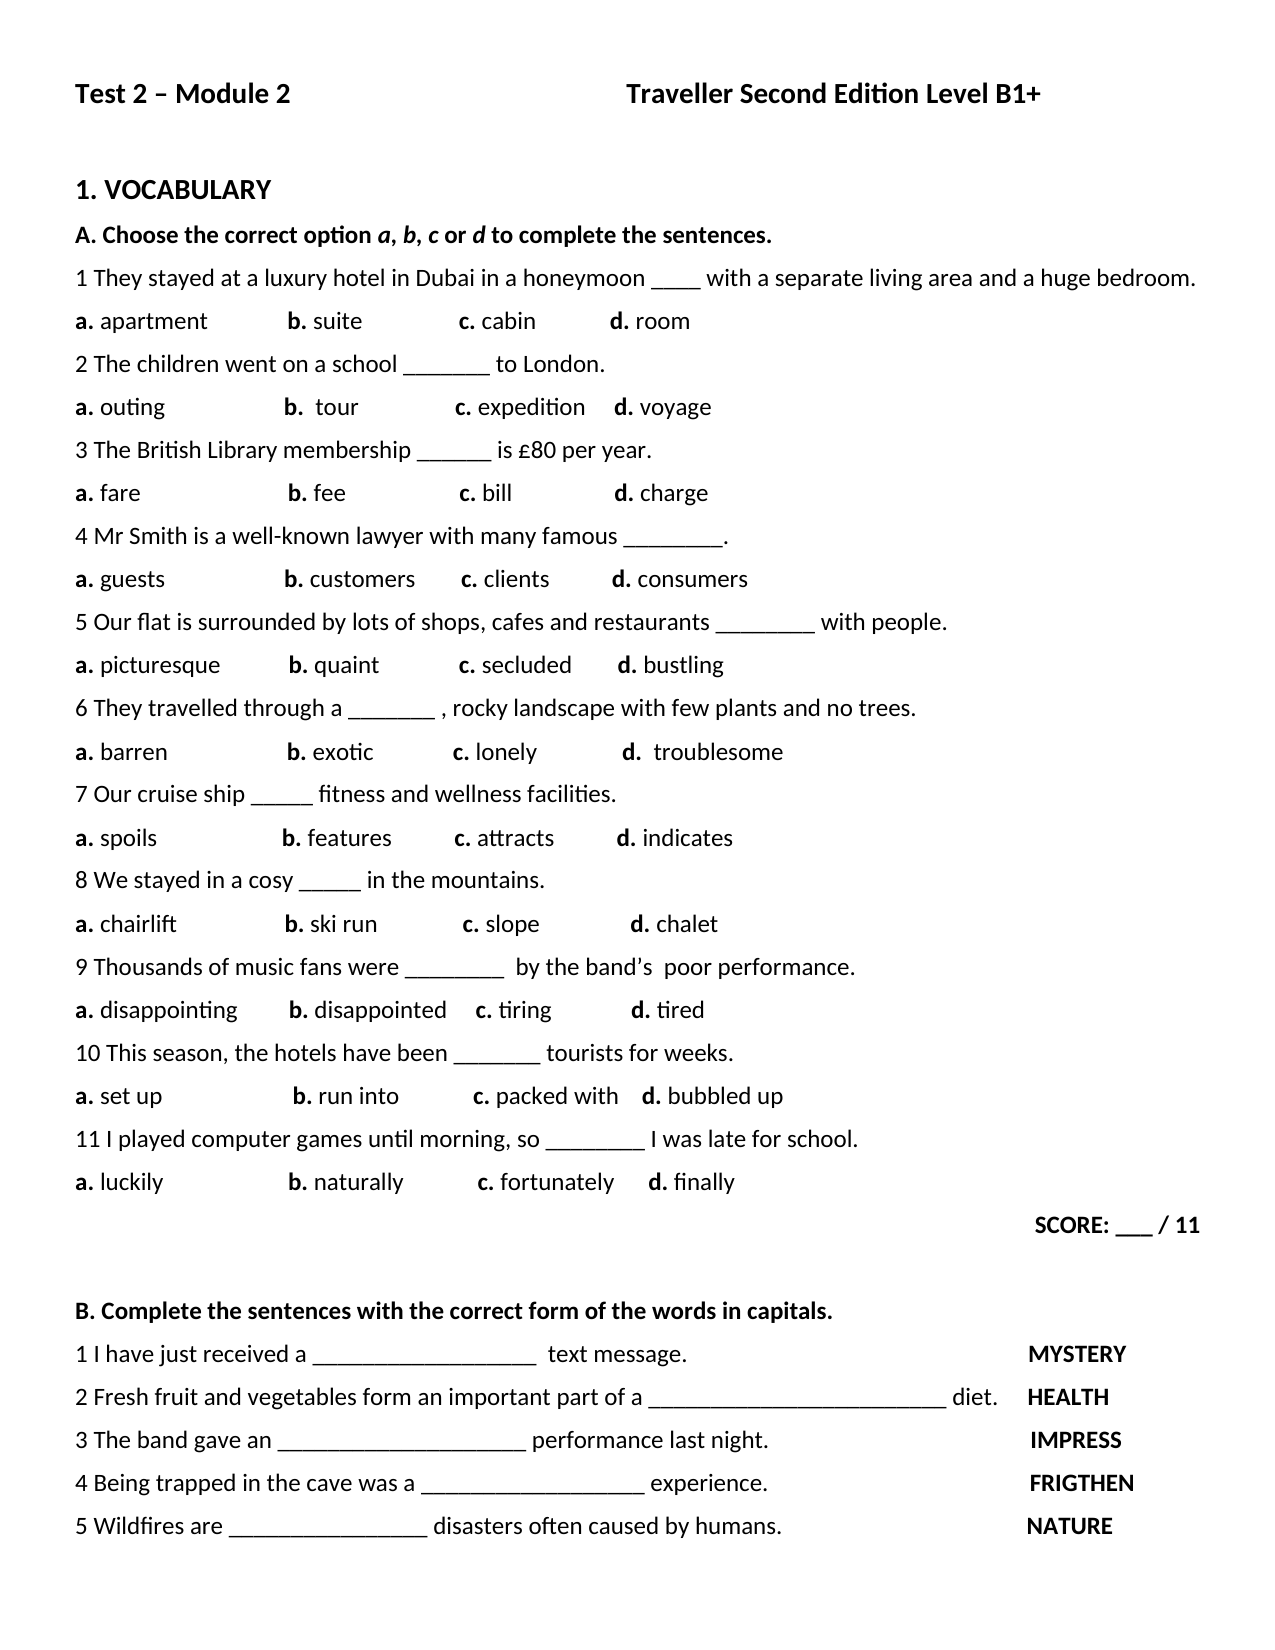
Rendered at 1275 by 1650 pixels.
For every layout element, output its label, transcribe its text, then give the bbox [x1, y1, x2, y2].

text 5 Our flat is surrounded by lots of shops, cafes and restaurants ________ with people. [75, 607, 1200, 637]
text 10 This season, the hotels have been _______ tourists for weeks. [75, 1037, 1200, 1067]
text 6 They travelled through a _______ , rocky landscape with few plants and no trees. [75, 693, 1200, 723]
text 2 The children went on a school _______ to London. [75, 348, 1200, 379]
text A. Choose the correct option a, b, c or d to complete the sentences. [75, 219, 1200, 250]
text a. fare b. fee c. bill d. charge [75, 477, 1200, 508]
text 4 Being trapped in the cave was a __________________ experience. FRIGTHEN [75, 1467, 1200, 1497]
text 9 Thousands of music fans were ________ by the band’s poor performance. [75, 951, 1200, 981]
text 4 Mr Smith is a well-known lawyer with many famous ________. [75, 521, 1200, 551]
text 3 The British Library membership ______ is £80 per year. [75, 434, 1200, 465]
text a. picturesque b. quaint c. secluded d. bustling [75, 649, 1200, 680]
text 11 I played computer games until morning, so ________ I was late for school. [75, 1123, 1200, 1153]
text B. Complete the sentences with the correct form of the words in capitals. [75, 1295, 1200, 1325]
text 1 They stayed at a luxury hotel in Dubai in a honeymoon ____ with a separate living area and a huge bedroom. [75, 262, 1200, 293]
text 3 The band gave an ____________________ performance last night. IMPRESS [75, 1424, 1200, 1454]
text 2 Fresh fruit and vegetables form an important part of a ________________________ diet. HEALTH [75, 1381, 1200, 1411]
text 1. VOCABULARY [75, 171, 1200, 207]
text 8 We stayed in a cosy _____ in the mountains. [75, 865, 1200, 895]
text a. guests b. customers c. clients d. consumers [75, 563, 1200, 594]
text a. spoils b. features c. attracts d. indicates [75, 822, 1200, 852]
text a. outing b. tour c. expedition d. voyage [75, 391, 1200, 422]
text a. disappointing b. disappointed c. tiring d. tired [75, 994, 1200, 1024]
text a. chairlift b. ski run c. slope d. chalet [75, 908, 1200, 938]
text SCORE: ___ / 11 [75, 1209, 1200, 1239]
text a. set up b. run into c. packed with d. bubbled up [75, 1080, 1200, 1110]
text a. apartment b. suite c. cabin d. room [75, 305, 1200, 336]
text 7 Our cruise ship _____ fitness and wellness facilities. [75, 779, 1200, 809]
text a. barren b. exotic c. lonely d. troublesome [75, 736, 1200, 766]
text 1 I have just received a __________________ text message. MYSTERY [75, 1338, 1200, 1368]
text 5 Wildfires are ________________ disasters often caused by humans. NATURE [75, 1510, 1200, 1541]
text Test 2 – Module 2 Traveller Second Edition Level B1+ [75, 75, 1200, 111]
text a. luckily b. naturally c. fortunately d. finally [75, 1166, 1200, 1196]
